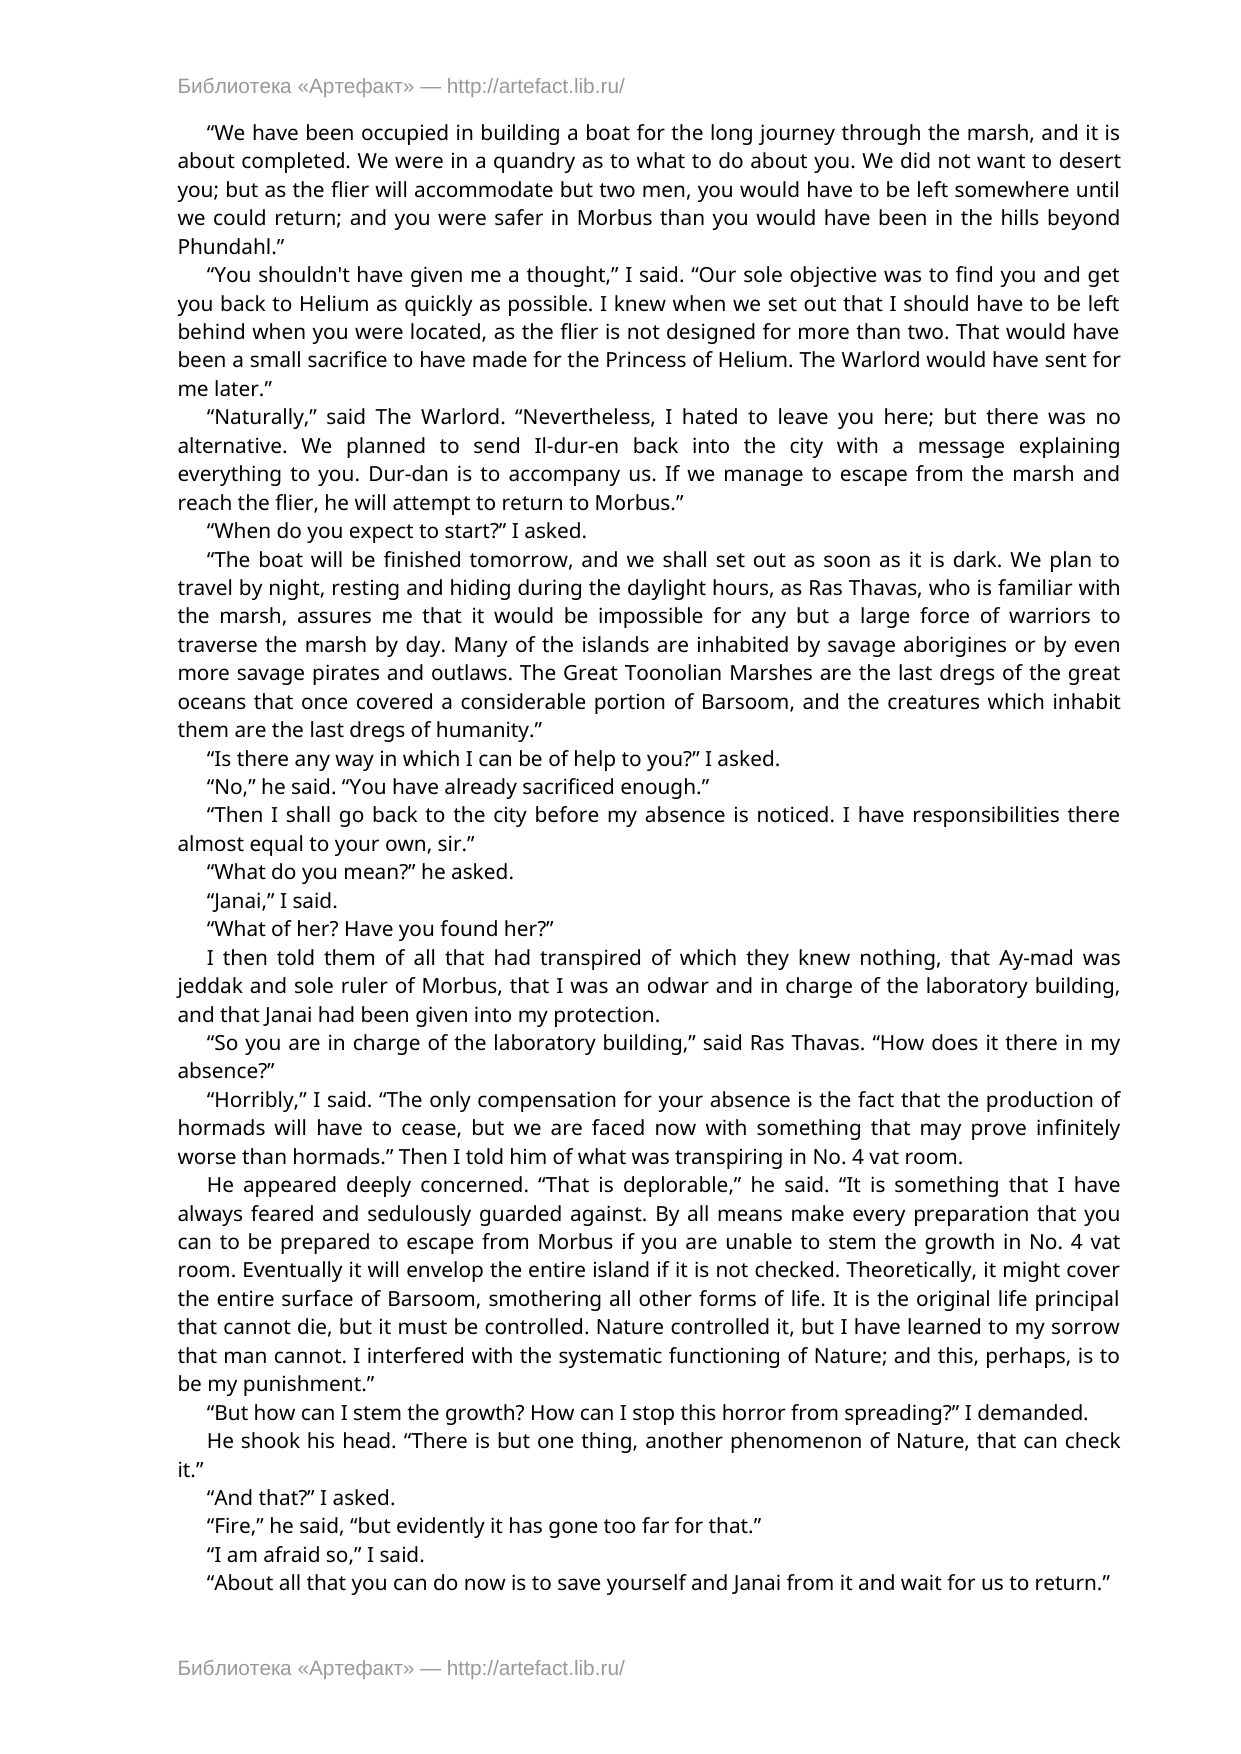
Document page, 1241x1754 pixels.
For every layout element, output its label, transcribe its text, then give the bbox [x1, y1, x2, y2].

text “Janai,” I said. [177, 886, 1122, 914]
text “And that?” I asked. [177, 1483, 1122, 1512]
text “Naturally,” said The Warlord. “Nevertheless, I hated to leave you here; but there was no alternative. We planned to send Il-dur-en back into the city with a message explaining everything to you. Dur-dan is to accompany us. If we manage to escape from the marsh and reach the flier, he will attempt to return to Morbus.” [177, 402, 1122, 516]
text “Fire,” he said, “but evidently it has gone too far for that.” [177, 1512, 1122, 1540]
text “I am afraid so,” I said. [177, 1540, 1122, 1568]
text “Then I shall go back to the city before my absence is noticed. I have responsibilities there almost equal to your own, sir.” [177, 801, 1122, 857]
text “The boat will be finished tomorrow, and we shall set out as soon as it is dark. We plan to travel by night, resting and hiding during the daylight hours, as Ras Thavas, who is familiar with the marsh, assures me that it would be impossible for any but a large force of warriors to traverse the marsh by day. Many of the islands are inhabited by savage aborigines or by even more savage pirates and outlaws. The Great Toonolian Marshes are the last dregs of the great oceans that once covered a considerable portion of Barsoom, and the creatures which inhabit them are the last dregs of humanity.” [177, 545, 1122, 744]
text “We have been occupied in building a boat for the long journey through the marsh, and it is about completed. We were in a quandry as to what to do about you. We did not want to desert you; but as the flier will accommodate but two men, you would have to be left somewhere until we could return; and you were safer in Morbus than you would have been in the hills beyond Phundahl.” [177, 118, 1122, 260]
text “No,” he said. “You have already sacrificed enough.” [177, 772, 1122, 801]
text I then told them of all that had transpired of which they knew nothing, that Ay-mad was jeddak and sole ruler of Morbus, that I was an odwar and in charge of the laboratory building, and that Janai had been given into my protection. [177, 943, 1122, 1028]
text “When do you expect to start?” I asked. [177, 516, 1122, 545]
text He appeared deeply concerned. “That is deplorable,” he said. “It is something that I have always feared and sedulously guarded against. By all means make every preparation that you can to be prepared to escape from Morbus if you are unable to stem the growth in No. 4 vat room. Eventually it will envelop the entire island if it is not checked. Theoretically, it might cover the entire surface of Barsoom, smothering all other forms of life. It is the original life principal that cannot die, but it must be controlled. Nature controlled it, but I have learned to my sorrow that man cannot. I interfered with the systematic functioning of Nature; and this, perhaps, is to be my punishment.” [177, 1170, 1122, 1398]
text “You shouldn't have given me a thought,” I said. “Our sole objective was to find you and get you back to Helium as quickly as possible. I knew when we set out that I should have to be left behind when you were located, as the flier is not designed for more than two. That would have been a small sacrifice to have made for the Princess of Helium. The Warlord would have sent for me later.” [177, 260, 1122, 402]
text “But how can I stem the growth? How can I stop this horror from spreading?” I demanded. [177, 1398, 1122, 1426]
text “What do you mean?” he asked. [177, 857, 1122, 886]
text He shook his head. “There is but one thing, another phenomenon of Nature, that can check it.” [177, 1426, 1122, 1483]
text “Is there any way in which I can be of help to you?” I asked. [177, 744, 1122, 772]
text “About all that you can do now is to save yourself and Janai from it and wait for us to return.” [177, 1568, 1122, 1597]
text “So you are in charge of the laboratory building,” said Ras Thavas. “How does it there in my absence?” [177, 1028, 1122, 1085]
text “Horribly,” I said. “The only compensation for your absence is the fact that the production of hormads will have to cease, but we are faced now with something that may prove infinitely worse than hormads.” Then I told him of what was transpiring in No. 4 vat room. [177, 1085, 1122, 1170]
text “What of her? Have you found her?” [177, 914, 1122, 943]
